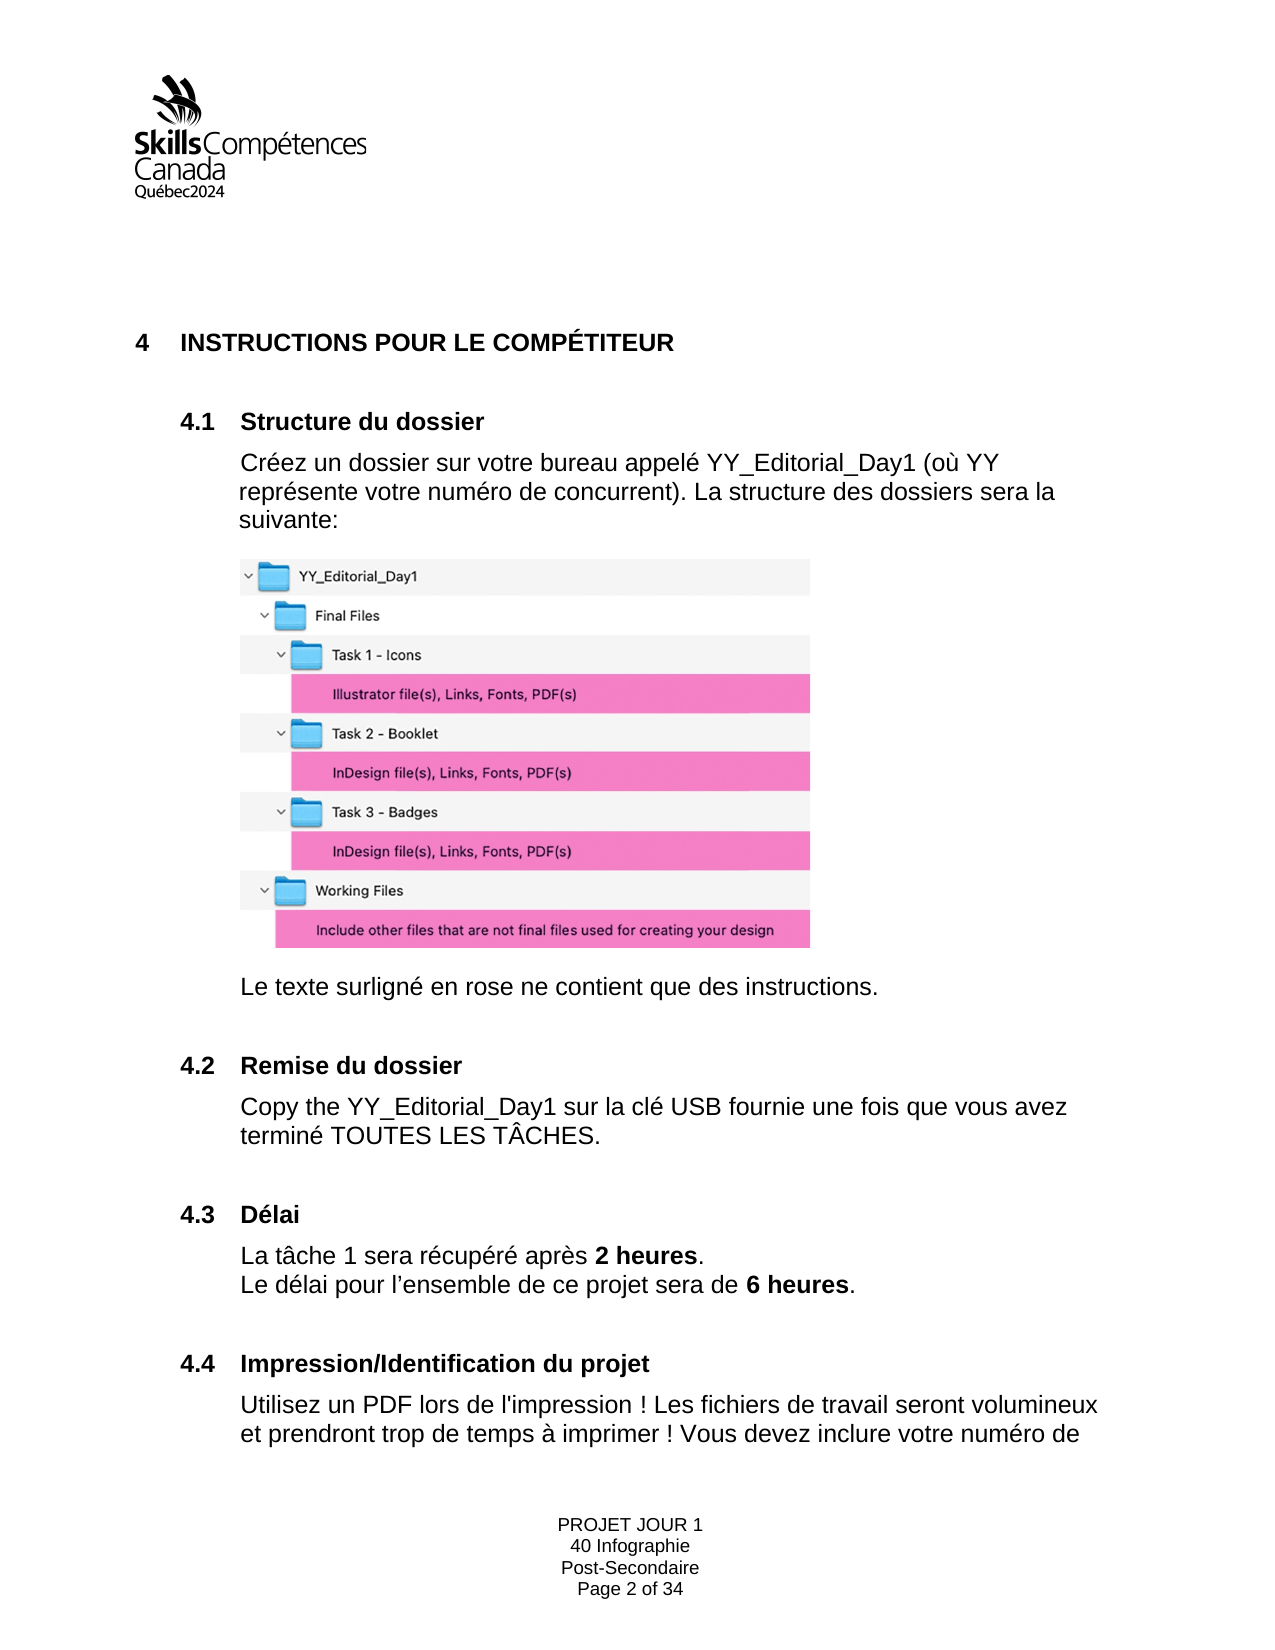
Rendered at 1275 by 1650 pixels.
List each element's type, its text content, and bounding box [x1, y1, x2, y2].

picture [135, 75, 367, 199]
picture [240, 559, 811, 948]
subtitle Copy the YY_Editorial_Day1 sur la clé USB fournie une fois que vous avez terminé TOUTES LES TÂCHES. [240, 1092, 1125, 1150]
subtitle Délai [180, 1200, 1125, 1229]
subtitle INSTRUCTIONS POUR LE COMPÉTITEUR [135, 328, 1125, 357]
subtitle Le texte surligné en rose ne contient que des instructions. [240, 972, 1125, 1001]
subtitle Créez un dossier sur votre bureau appelé YY_Editorial_Day1 (où YY représente votre numéro de concurrent). La structure des dossiers sera la suivante: [239, 448, 1125, 534]
subtitle Remise du dossier [180, 1051, 1125, 1080]
subtitle Structure du dossier [180, 407, 1125, 435]
subtitle Le délai pour l’ensemble de ce projet sera de 6 heures. [240, 1270, 1125, 1299]
subtitle La tâche 1 sera récupéré après 2 heures. [240, 1241, 1125, 1270]
subtitle Impression/Identification du projet [180, 1349, 1125, 1377]
